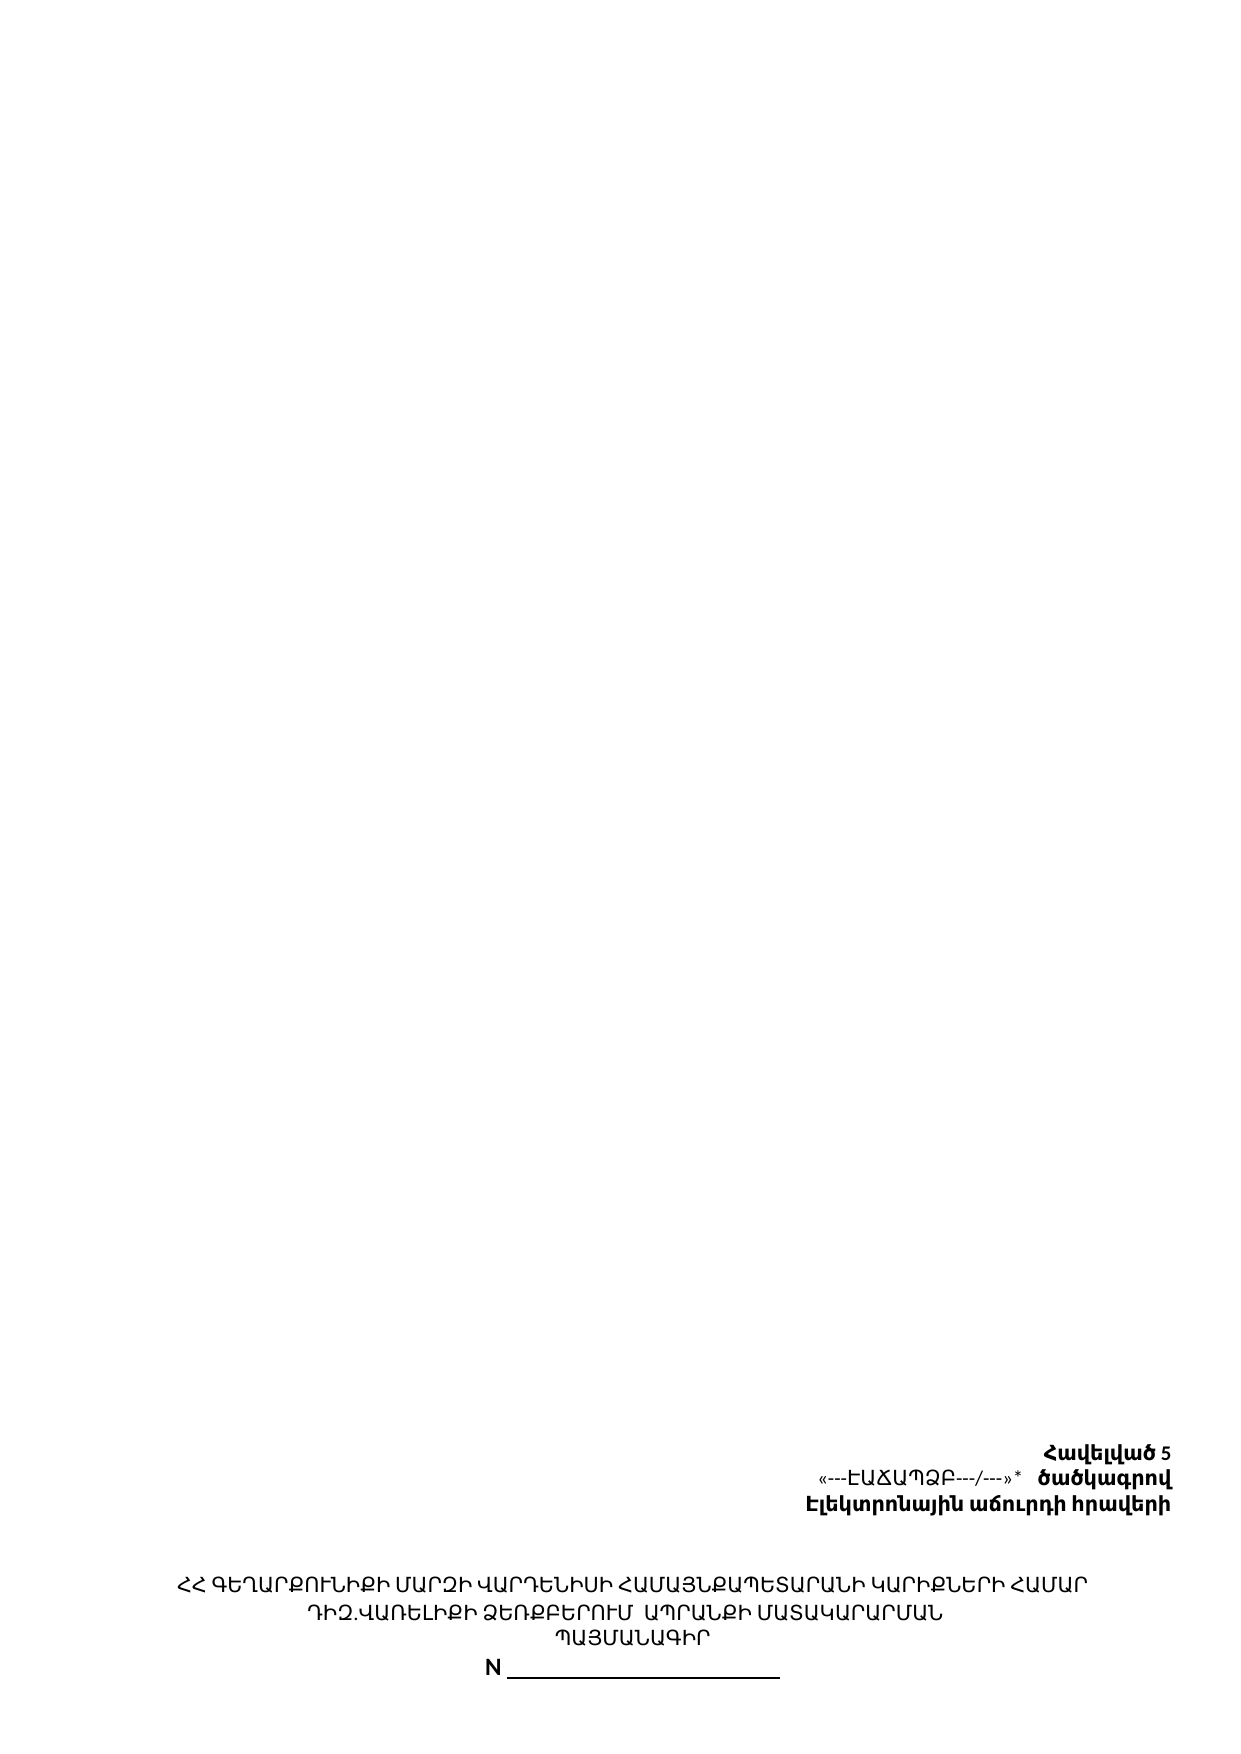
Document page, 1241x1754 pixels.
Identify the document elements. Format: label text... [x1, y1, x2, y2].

text ՊԱՅՄԱՆԱԳԻՐ [79, 1626, 1171, 1651]
text Էլեկտրոնային աճուրդի հրավերի [94, 1491, 1171, 1516]
text «---ԷԱՃԱՊՁԲ---/---»* ծածկագրով [94, 1465, 1171, 1491]
text Հավելված 5 [94, 1440, 1171, 1465]
text ՀՀ ԳԵՂԱՐՔՈՒՆԻՔԻ ՄԱՐԶԻ ՎԱՐԴԵՆԻՍԻ ՀԱՄԱՅՆՔԱՊԵՏԱՐԱՆԻ ԿԱՐԻՔՆԵՐԻ ՀԱՄԱՐ ԴԻԶ.ՎԱՌԵԼԻՔԻ ՁԵՌՔԲԵՐՈՒՄ ԱՊՐԱՆՔԻ ՄԱՏԱԿԱՐԱՐՄԱՆ [79, 1572, 1171, 1626]
text N [79, 1651, 1171, 1682]
